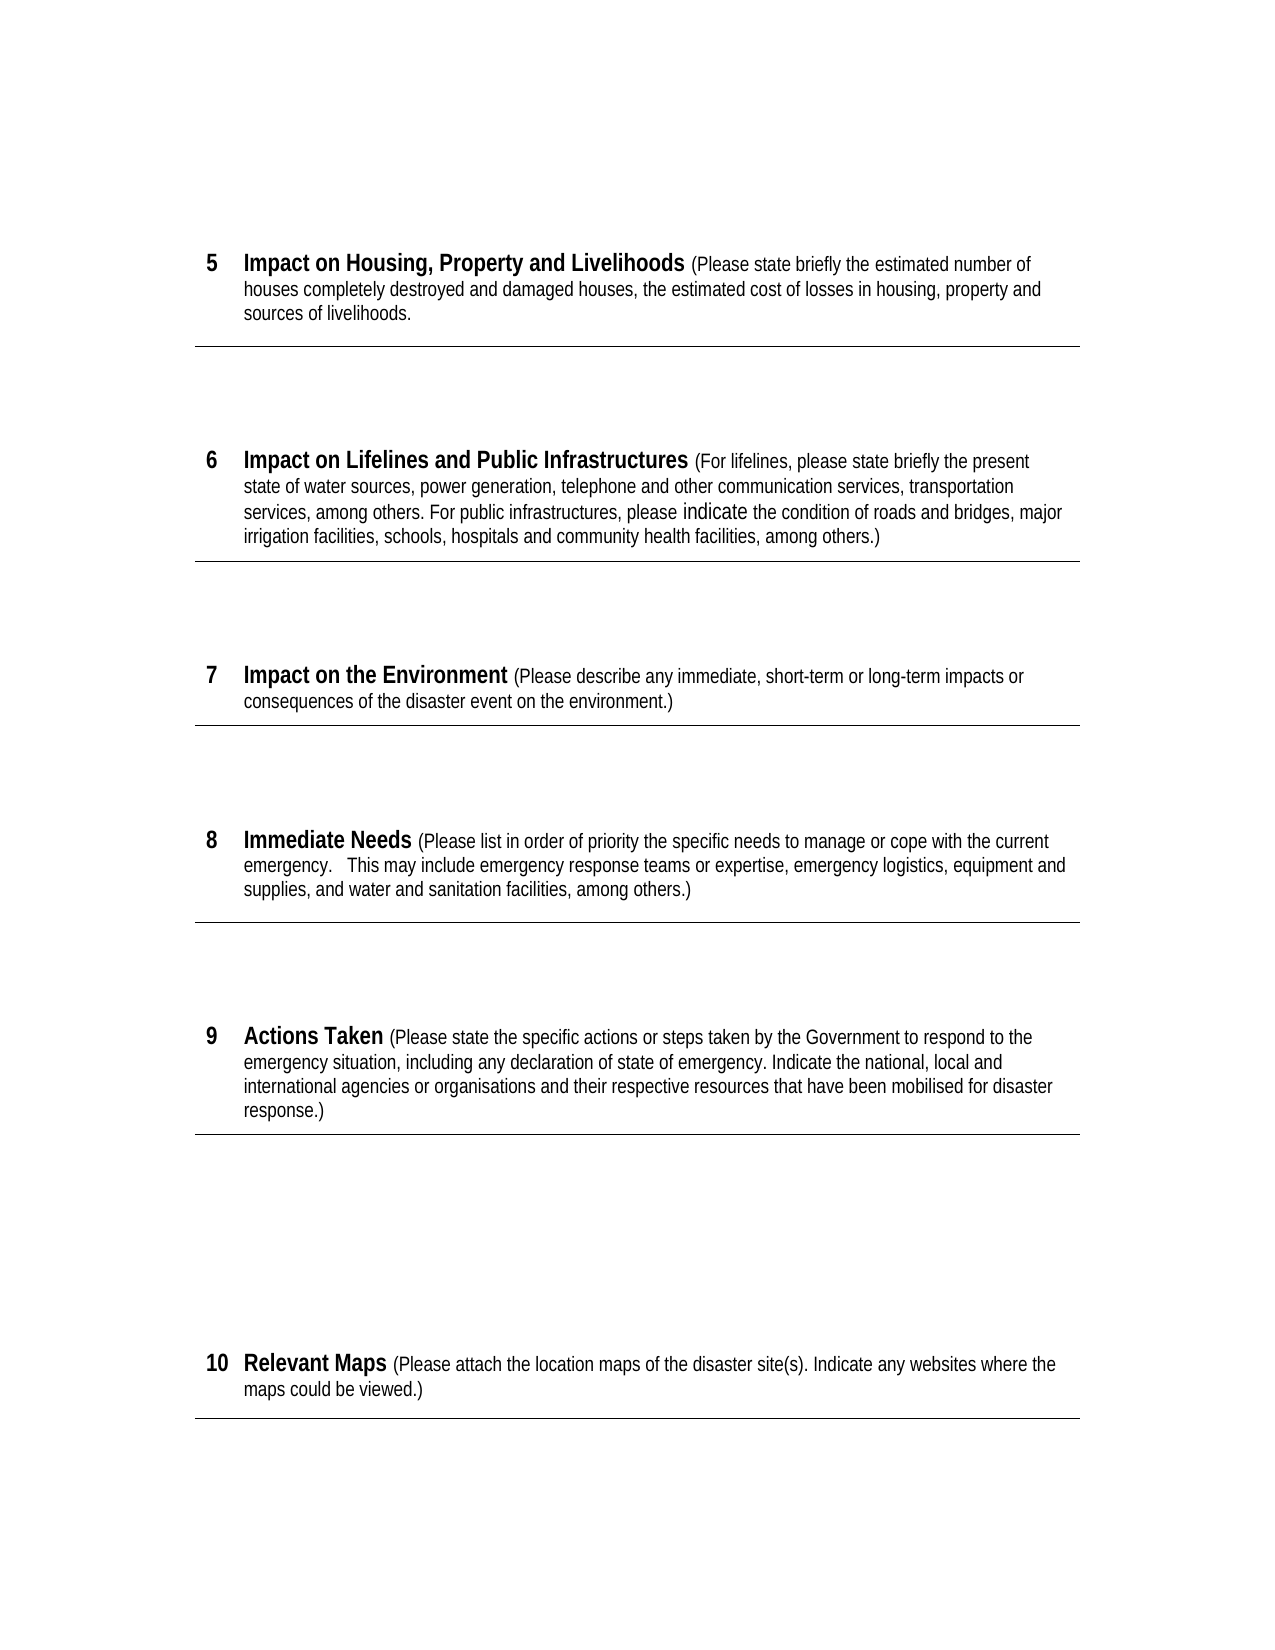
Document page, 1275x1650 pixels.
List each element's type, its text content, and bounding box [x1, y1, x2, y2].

table_header Relevant Maps (Please attach the location maps of the disaster site(s). Indicate any websites where the maps could be viewed.) [195, 1336, 1080, 1418]
table_header Impact on Housing, Property and Livelihoods (Please state briefly the estimated number of houses completely destroyed and damaged houses, the estimated cost of losses in housing, property and sources of livelihoods. [195, 236, 1080, 346]
table_header Immediate Needs (Please list in order of priority the specific needs to manage or cope with the current emergency. This may include emergency response teams or expertise, emergency logistics, equipment and supplies, and water and sanitation facilities, among others.) [195, 812, 1080, 922]
table_header Impact on Lifelines and Public Infrastructures (For lifelines, please state briefly the present state of water sources, power generation, telephone and other communication services, transportation services, among others. For public infrastructures, please indicate the condition of roads and bridges, major irrigation facilities, schools, hospitals and community health facilities, among others.) [195, 433, 1080, 561]
table_header Actions Taken (Please state the specific actions or steps taken by the Government to respond to the emergency situation, including any declaration of state of emergency. Indicate the national, local and international agencies or organisations and their respective resources that have been mobilised for disaster response.) [195, 1009, 1080, 1134]
table_header Impact on the Environment (Please describe any immediate, short-term or long-term impacts or consequences of the disaster event on the environment.) [195, 648, 1080, 725]
